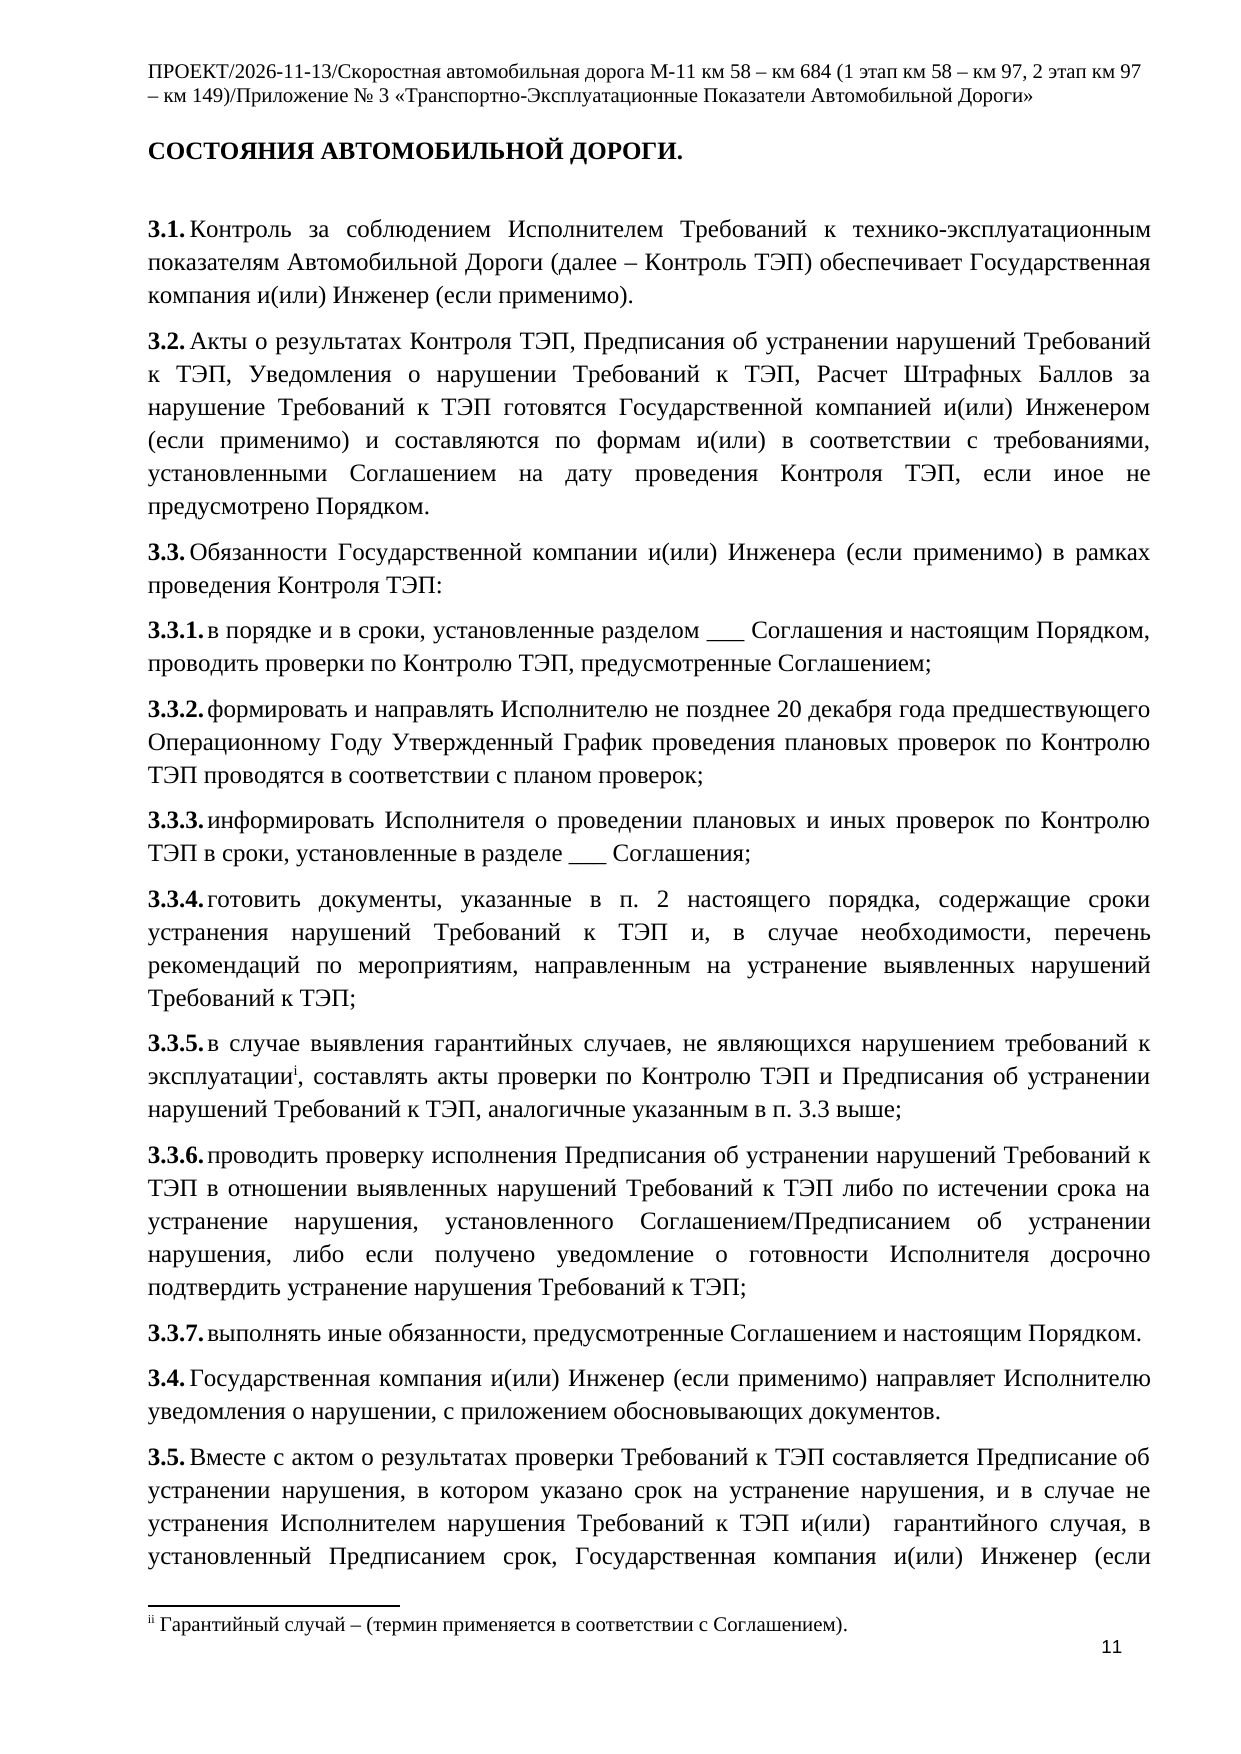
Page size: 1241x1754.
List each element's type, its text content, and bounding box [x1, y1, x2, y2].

text 3.1. Контроль за соблюдением Исполнителем Требований к технико-эксплуатационным показателям Автомобильной Дороги (далее – Контроль ТЭП) обеспечивает Государственная компания и(или) Инженер (если применимо). [148, 214, 1152, 309]
text 3.2. Акты о результатах Контроля ТЭП, Предписания об устранении нарушений Требований к ТЭП, Уведомления о нарушении Требований к ТЭП, Расчет Штрафных Баллов за нарушение Требований к ТЭП готовятся Государственной компанией и(или) Инженером (если применимо) и составляются по формам и(или) в соответствии с требованиями, установленными Соглашением на дату проведения Контроля ТЭП, если иное не предусмотрено Порядком. [148, 326, 1152, 520]
text 3.3.4. готовить документы, указанные в п. 2 настоящего порядка, содержащие сроки устранения нарушений Требований к ТЭП и, в случае необходимости, перечень рекомендаций по мероприятиям, направленным на устранение выявленных нарушений Требований к ТЭП; [148, 884, 1152, 1012]
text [148, 136, 1152, 165]
text 3.3.7. выполнять иные обязанности, предусмотренные Соглашением и настоящим Порядком. [148, 1318, 1152, 1346]
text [148, 1442, 1152, 1569]
text 3.3.1. в порядке и в сроки, установленные разделом ___ Соглашения и настоящим Порядком, проводить проверки по Контролю ТЭП, предусмотренные Соглашением; [148, 615, 1152, 677]
text 3.4. Государственная компания и(или) Инженер (если применимо) направляет Исполнителю уведомления о нарушении, с приложением обосновывающих документов. [148, 1363, 1152, 1425]
text 3.3. Обязанности Государственной компании и(или) Инженера (если применимо) в рамках проведения Контроля ТЭП: [148, 537, 1152, 598]
text 3.3.3. информировать Исполнителя о проведении плановых и иных проверок по Контролю ТЭП в сроки, установленные в разделе ___ Соглашения; [148, 805, 1152, 867]
text 3.3.5. в случае выявления гарантийных случаев, не являющихся нарушением требований к эксплуатацииi, составлять акты проверки по Контролю ТЭП и Предписания об устранении нарушений Требований к ТЭП, аналогичные указанным в п. 3.3 выше; [148, 1028, 1152, 1123]
text 3.3.2. формировать и направлять Исполнителю не позднее 20 декабря года предшествующего Операционному Году Утвержденный График проведения плановых проверок по Контролю ТЭП проводятся в соответствии с планом проверок; [148, 694, 1152, 788]
text 3.3.6. проводить проверку исполнения Предписания об устранении нарушений Требований к ТЭП в отношении выявленных нарушений Требований к ТЭП либо по истечении срока на устранение нарушения, установленного Соглашением/Предписанием об устранении нарушения, либо если получено уведомление о готовности Исполнителя досрочно подтвердить устранение нарушения Требований к ТЭП; [148, 1140, 1152, 1301]
